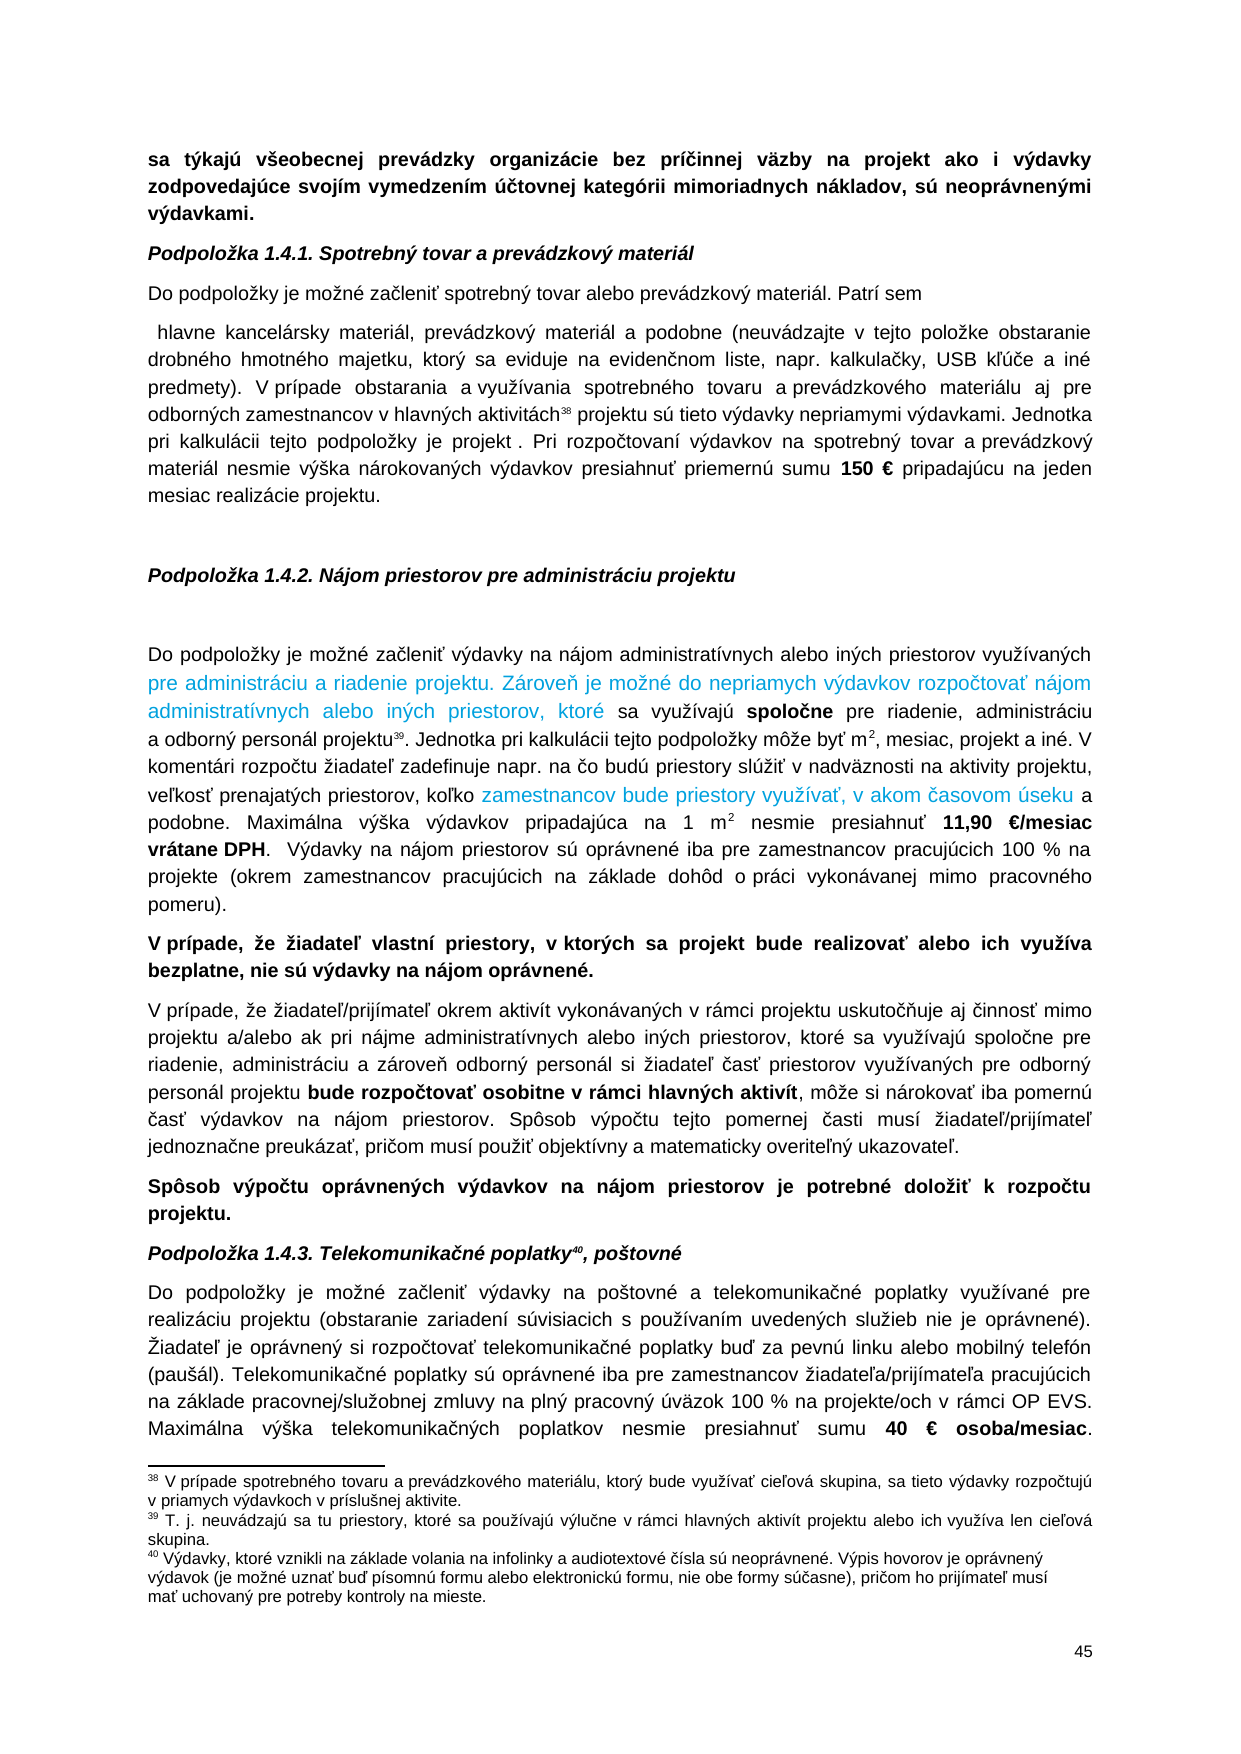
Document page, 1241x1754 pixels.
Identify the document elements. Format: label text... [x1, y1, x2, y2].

text Do podpoložky je možné začleniť výdavky na nájom administratívnych alebo iných priestorov využívaných pre administráciu a riadenie projektu. Zároveň je možné do nepriamych výdavkov rozpočtovať nájom administratívnych alebo iných priestorov, ktoré sa využívajú spoločne pre riadenie, administráciu a odborný personál projektu. Jednotka pri kalkulácii tejto podpoložky môže byť m2, mesiac, projekt a iné. V komentári rozpočtu žiadateľ zadefinuje napr. na čo budú priestory slúžiť v nadväznosti na aktivity projektu, veľkosť prenajatých priestorov, koľko zamestnancov bude priestory využívať, v akom časovom úseku a podobne. Maximálna výška výdavkov pripadajúca na 1 m2 nesmie presiahnuť 11,90 €/mesiac vrátane DPH. Výdavky na nájom priestorov sú oprávnené iba pre zamestnancov pracujúcich 100 % na projekte (okrem zamestnancov pracujúcich na základe dohôd o práci vykonávanej mimo pracovného pomeru). [148, 643, 1092, 915]
text Podpoložka 1.4.2. Nájom priestorov pre administráciu projektu [148, 564, 1092, 586]
text Spôsob výpočtu oprávnených výdavkov na nájom priestorov je potrebné doložiť k rozpočtu projektu. [148, 1174, 1092, 1224]
text Podpoložka 1.4.1. Spotrebný tovar a prevádzkový materiál [148, 242, 1092, 264]
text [148, 148, 1092, 225]
text Do podpoložky je možné začleniť spotrebný tovar alebo prevádzkový materiál. Patrí sem [148, 281, 1092, 304]
text Podpoložka 1.4.3. Telekomunikačné poplatky, poštovné [148, 1241, 1092, 1264]
text V prípade, že žiadateľ vlastní priestory, v ktorých sa projekt bude realizovať alebo ich využíva bezplatne, nie sú výdavky na nájom oprávnené. [148, 932, 1092, 982]
text hlavne kancelársky materiál, prevádzkový materiál a podobne (neuvádzajte v tejto položke obstaranie drobného hmotného majetku, ktorý sa eviduje na evidenčnom liste, napr. kalkulačky, USB kľúče a iné predmety). V prípade obstarania a využívania spotrebného tovaru a prevádzkového materiálu aj pre odborných zamestnancov v hlavných aktivitách projektu sú tieto výdavky nepriamymi výdavkami. Jednotka pri kalkulácii tejto podpoložky je projekt . Pri rozpočtovaní výdavkov na spotrebný tovar a prevádzkový materiál nesmie výška nárokovaných výdavkov presiahnuť priemernú sumu 150 € pripadajúcu na jeden mesiac realizácie projektu. [148, 321, 1092, 507]
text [148, 1281, 1092, 1440]
text V prípade, že žiadateľ/prijímateľ okrem aktivít vykonávaných v rámci projektu uskutočňuje aj činnosť mimo projektu a/alebo ak pri nájme administratívnych alebo iných priestorov, ktoré sa využívajú spoločne pre riadenie, administráciu a zároveň odborný personál si žiadateľ časť priestorov využívaných pre odborný personál projektu bude rozpočtovať osobitne v rámci hlavných aktivít, môže si nárokovať iba pomernú časť výdavkov na nájom priestorov. Spôsob výpočtu tejto pomernej časti musí žiadateľ/prijímateľ jednoznačne preukázať, pričom musí použiť objektívny a matematicky overiteľný ukazovateľ. [148, 999, 1092, 1158]
